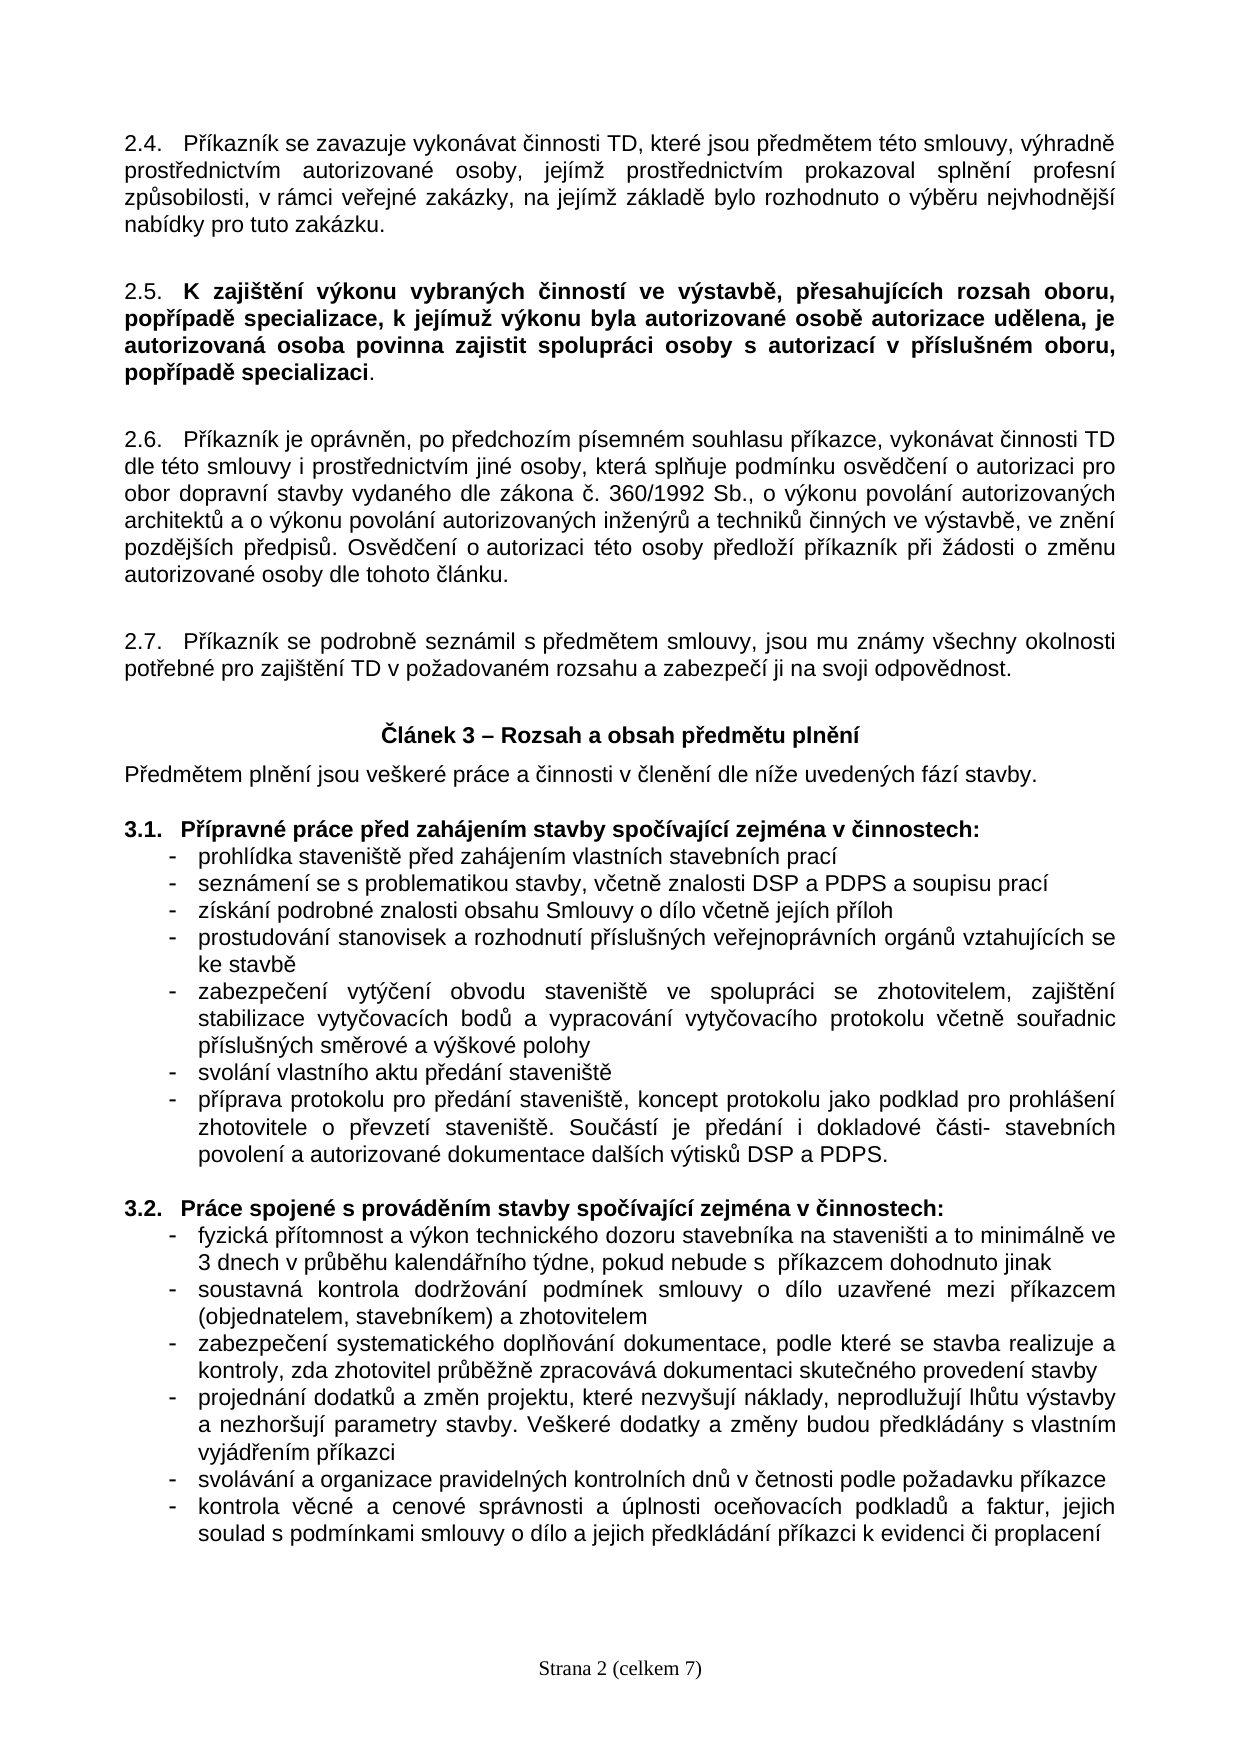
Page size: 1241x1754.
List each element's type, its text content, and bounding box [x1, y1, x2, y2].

list svolání vlastního aktu předání staveniště [168, 1059, 1116, 1086]
text Předmětem plnění jsou veškeré práce a činnosti v členění dle níže uvedených fází stavby. [124, 761, 1116, 788]
list projednání dodatků a změn projektu, které nezvyšují náklady, neprodlužují lhůtu výstavby a nezhoršují parametry stavby. Veškeré dodatky a změny budou předkládány s vlastním vyjádřením příkazci [168, 1384, 1116, 1465]
list příprava protokolu pro předání staveniště, koncept protokolu jako podklad pro prohlášení zhotovitele o převzetí staveniště. Součástí je předání i dokladové části- stavebních povolení a autorizované dokumentace dalších výtisků DSP a PDPS. [168, 1086, 1116, 1167]
list Příkazník se zavazuje vykonávat činnosti TD, které jsou předmětem této smlouvy, výhradně prostřednictvím autorizované osoby, jejímž prostřednictvím prokazoval splnění profesní způsobilosti, v rámci veřejné zakázky, na jejímž základě bylo rozhodnuto o výběru nejvhodnější nabídky pro tuto zakázku. [124, 130, 1116, 238]
list prostudování stanovisek a rozhodnutí příslušných veřejnoprávních orgánů vztahujících se ke stavbě [168, 924, 1116, 978]
list zabezpečení vytýčení obvodu staveniště ve spolupráci se zhotovitelem, zajištění stabilizace vytyčovacích bodů a vypracování vytyčovacího protokolu včetně souřadnic příslušných směrové a výškové polohy [168, 978, 1116, 1059]
list Příkazník se podrobně seznámil s předmětem smlouvy, jsou mu známy všechny okolnosti potřebné pro zajištění TD v požadovaném rozsahu a zabezpečí ji na svoji odpovědnost. [124, 628, 1116, 682]
list svolávání a organizace pravidelných kontrolních dnů v četnosti podle požadavku příkazce [168, 1465, 1116, 1492]
text Článek 3 – Rozsah a obsah předmětu plnění [124, 722, 1116, 749]
list Příkazník je oprávněn, po předchozím písemném souhlasu příkazce, vykonávat činnosti TD dle této smlouvy i prostřednictvím jiné osoby, která splňuje podmínku osvědčení o autorizaci pro obor dopravní stavby vydaného dle zákona č. 360/1992 Sb., o výkonu povolání autorizovaných architektů a o výkonu povolání autorizovaných inženýrů a techniků činných ve výstavbě, ve znění pozdějších předpisů. Osvědčení o autorizaci této osoby předloží příkazník při žádosti o změnu autorizované osoby dle tohoto článku. [124, 426, 1116, 588]
list kontrola věcné a cenové správnosti a úplnosti oceňovacích podkladů a faktur, jejich soulad s podmínkami smlouvy o dílo a jejich předkládání příkazci k evidenci či proplacení [168, 1492, 1116, 1547]
list soustavná kontrola dodržování podmínek smlouvy o dílo uzavřené mezi příkazcem (objednatelem, stavebníkem) a zhotovitelem [168, 1276, 1116, 1330]
list fyzická přítomnost a výkon technického dozoru stavebníka na staveništi a to minimálně ve 3 dnech v průběhu kalendářního týdne, pokud nebude s příkazcem dohodnuto jinak [168, 1222, 1116, 1276]
list seznámení se s problematikou stavby, včetně znalosti DSP a PDPS a soupisu prací [168, 869, 1116, 897]
list Přípravné práce před zahájením stavby spočívající zejména v činnostech: [124, 815, 1116, 842]
list Práce spojené s prováděním stavby spočívající zejména v činnostech: [124, 1194, 1116, 1222]
list zabezpečení systematického doplňování dokumentace, podle které se stavba realizuje a kontroly, zda zhotovitel průběžně zpracovává dokumentaci skutečného provedení stavby [168, 1330, 1116, 1384]
list získání podrobné znalosti obsahu Smlouvy o dílo včetně jejích příloh [168, 897, 1116, 924]
list K zajištění výkonu vybraných činností ve výstavbě, přesahujících rozsah oboru, popřípadě specializace, k jejímuž výkonu byla autorizované osobě autorizace udělena, je autorizovaná osoba povinna zajistit spolupráci osoby s autorizací v příslušném oboru, popřípadě specializaci. [124, 278, 1116, 386]
list prohlídka staveniště před zahájením vlastních stavebních prací [168, 842, 1116, 869]
